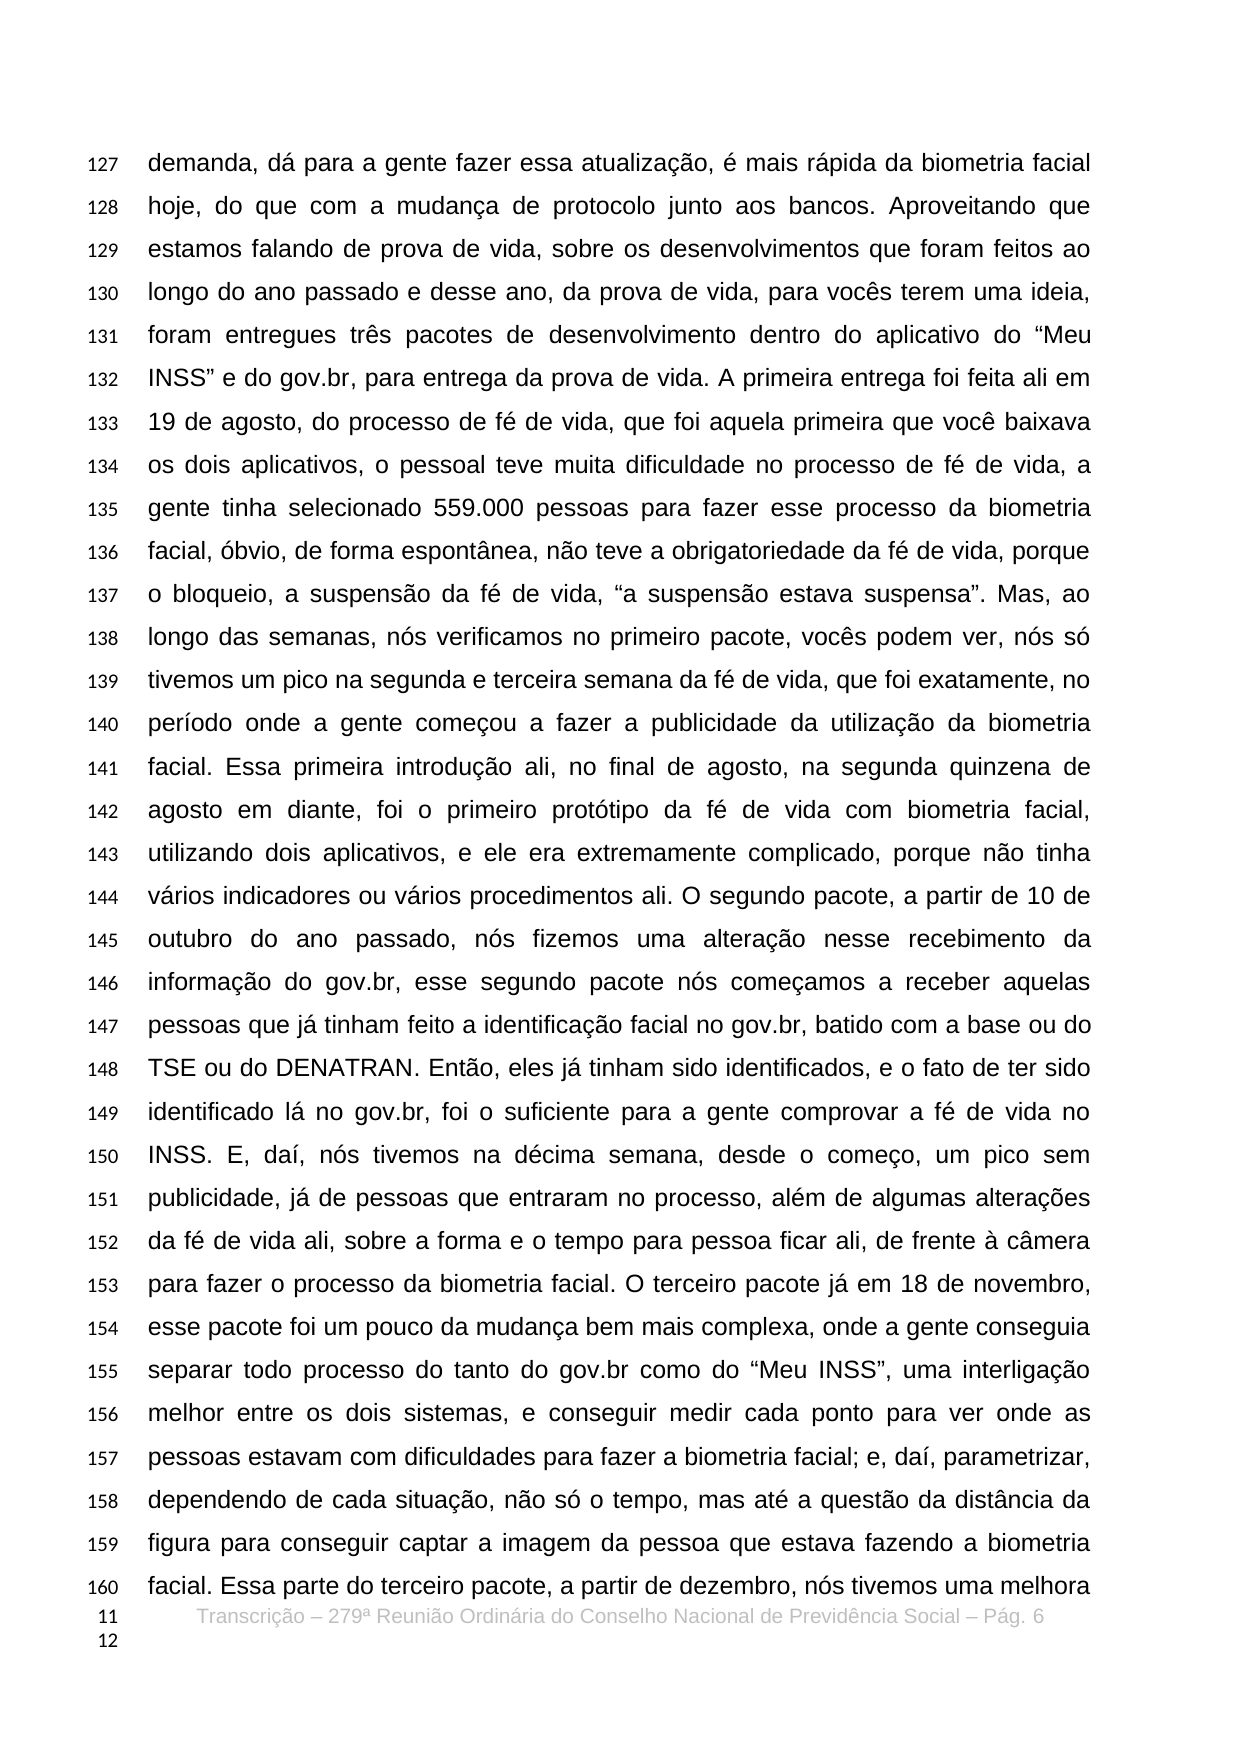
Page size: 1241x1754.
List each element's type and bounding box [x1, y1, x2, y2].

text [148, 148, 1092, 1599]
